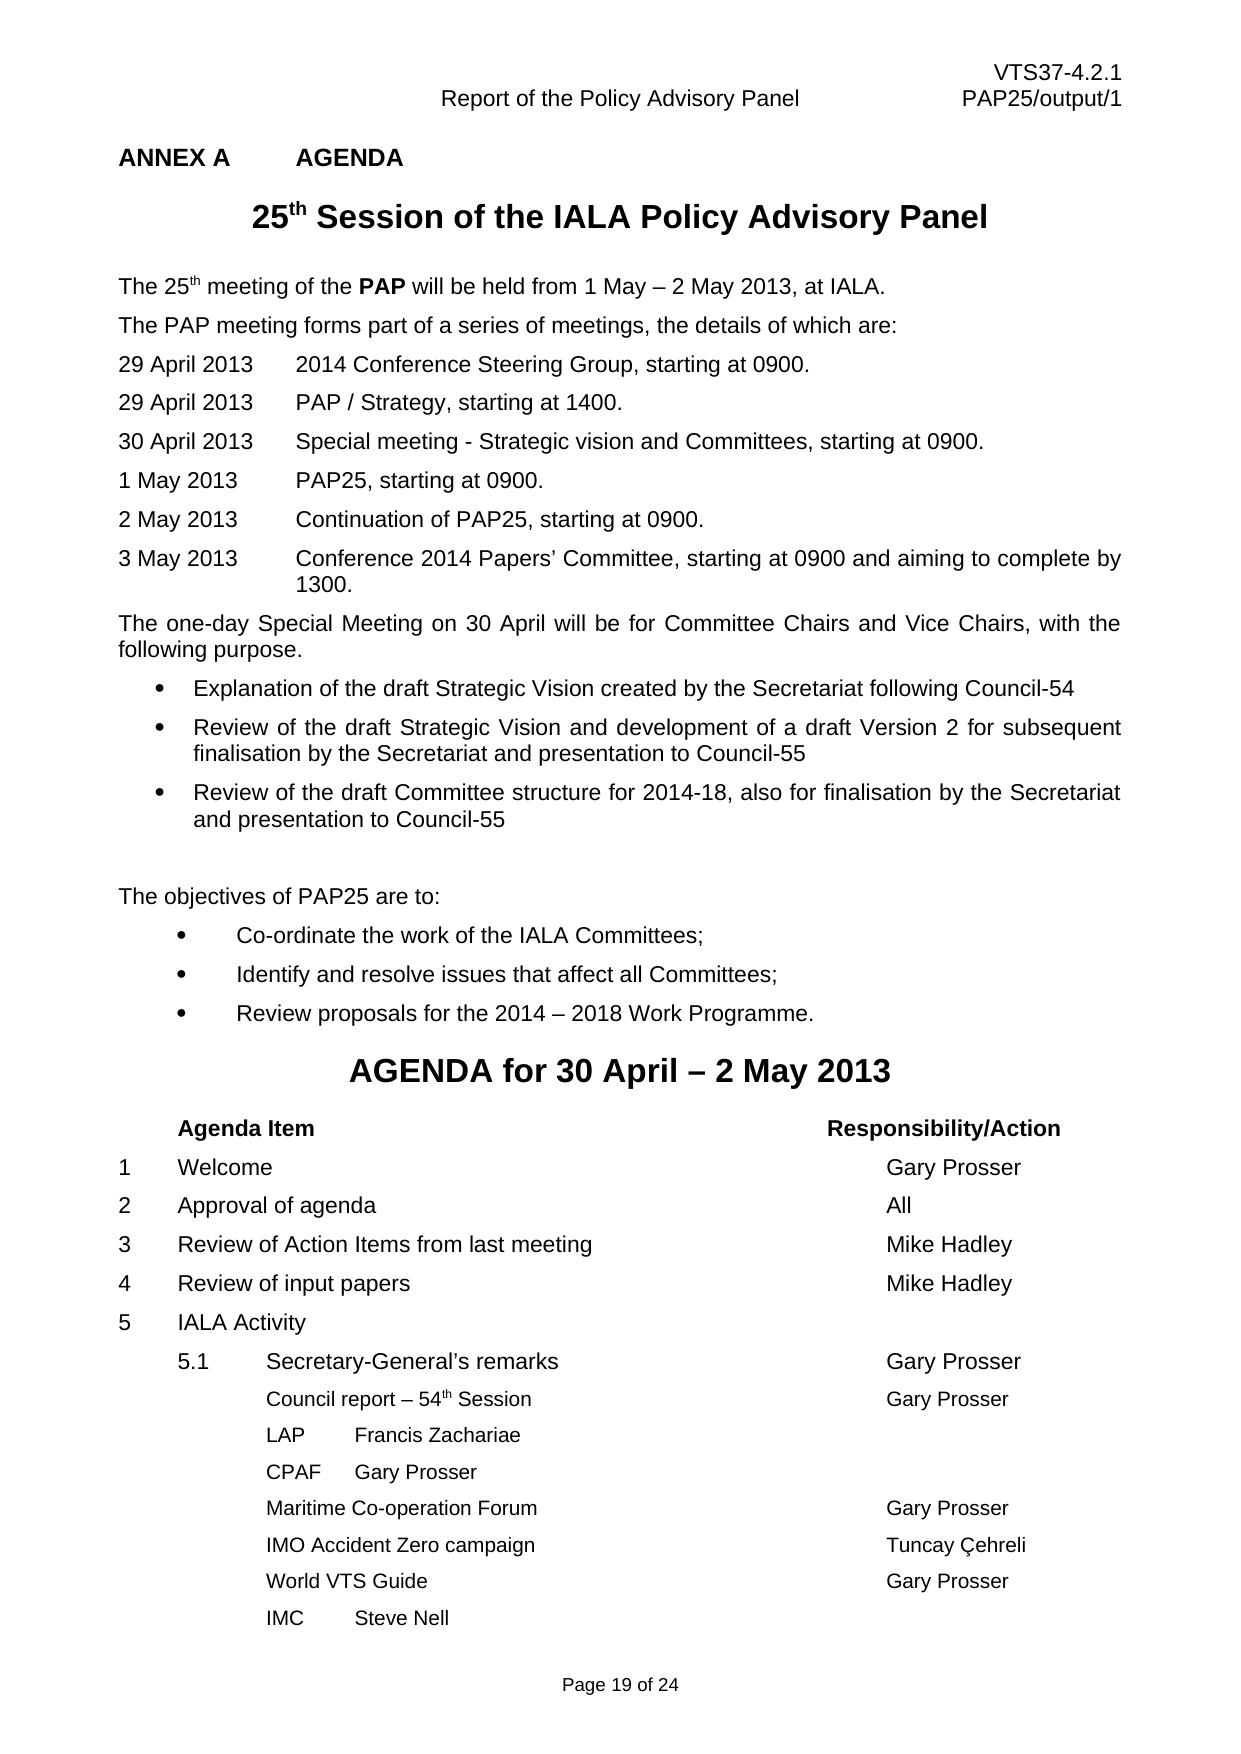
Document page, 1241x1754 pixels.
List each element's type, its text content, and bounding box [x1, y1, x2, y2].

text Agenda [118, 143, 1122, 172]
list Review of input papers Mike Hadley [118, 1270, 1122, 1296]
list Review of Action Items from last meeting Mike Hadley [118, 1231, 1122, 1258]
list Welcome Gary Prosser [118, 1153, 1122, 1180]
text The objectives of PAP25 are to: [118, 883, 1122, 910]
list Review of the draft Committee structure for 2014-18, also for finalisation by the Secretariat and presentation to Council-55 [156, 779, 1122, 832]
text 1 May 2013 PAP25, starting at 0900. [118, 467, 1122, 493]
text CPAF Gary Prosser [266, 1459, 1122, 1483]
text 2 May 2013 Continuation of PAP25, starting at 0900. [118, 506, 1122, 532]
text The 25th meeting of the PAP will be held from 1 May – 2 May 2013, at IALA. [118, 273, 1122, 299]
text 25th Session of the IALA Policy Advisory Panel [118, 197, 1122, 235]
text 29 April 2013 2014 Conference Steering Group, starting at 0900. [118, 351, 1122, 377]
list Identify and resolve issues that affect all Committees; [177, 961, 1122, 987]
list Review of the draft Strategic Vision and development of a draft Version 2 for subsequent finalisation by the Secretariat and presentation to Council-55 [156, 714, 1122, 767]
text World VTS Guide Gary Prosser [266, 1569, 1122, 1593]
text The PAP meeting forms part of a series of meetings, the details of which are: [118, 312, 1122, 338]
list Explanation of the draft Strategic Vision created by the Secretariat following Council-54 [156, 675, 1122, 702]
text 3 May 2013 Conference 2014 Papers’ Committee, starting at 0900 and aiming to complete by 1300. [118, 545, 1122, 597]
list Secretary-General’s remarks Gary Prosser [177, 1348, 1122, 1374]
text Council report – 54th Session Gary Prosser [266, 1387, 1122, 1411]
list Co-ordinate the work of the IALA Committees; [177, 922, 1122, 948]
text 30 April 2013 Special meeting - Strategic vision and Committees, starting at 0900. [118, 428, 1122, 454]
text Maritime Co-operation Forum Gary Prosser [266, 1496, 1122, 1520]
text 29 April 2013 PAP / Strategy, starting at 1400. [118, 389, 1122, 416]
text The one-day Special Meeting on 30 April will be for Committee Chairs and Vice Chairs, with the following purpose. [118, 610, 1122, 663]
text Agenda Item Responsibility/Action [118, 1115, 1122, 1141]
list Approval of agenda All [118, 1192, 1122, 1219]
text AGENDA for 30 April – 2 May 2013 [118, 1051, 1122, 1090]
list Review proposals for the 2014 – 2018 Work Programme. [177, 1000, 1122, 1026]
text IMC Steve Nell [266, 1605, 1122, 1629]
text IMO Accident Zero campaign Tuncay Çehreli [266, 1532, 1122, 1556]
text LAP Francis Zachariae [266, 1423, 1122, 1447]
list IALA Activity [118, 1309, 1122, 1335]
